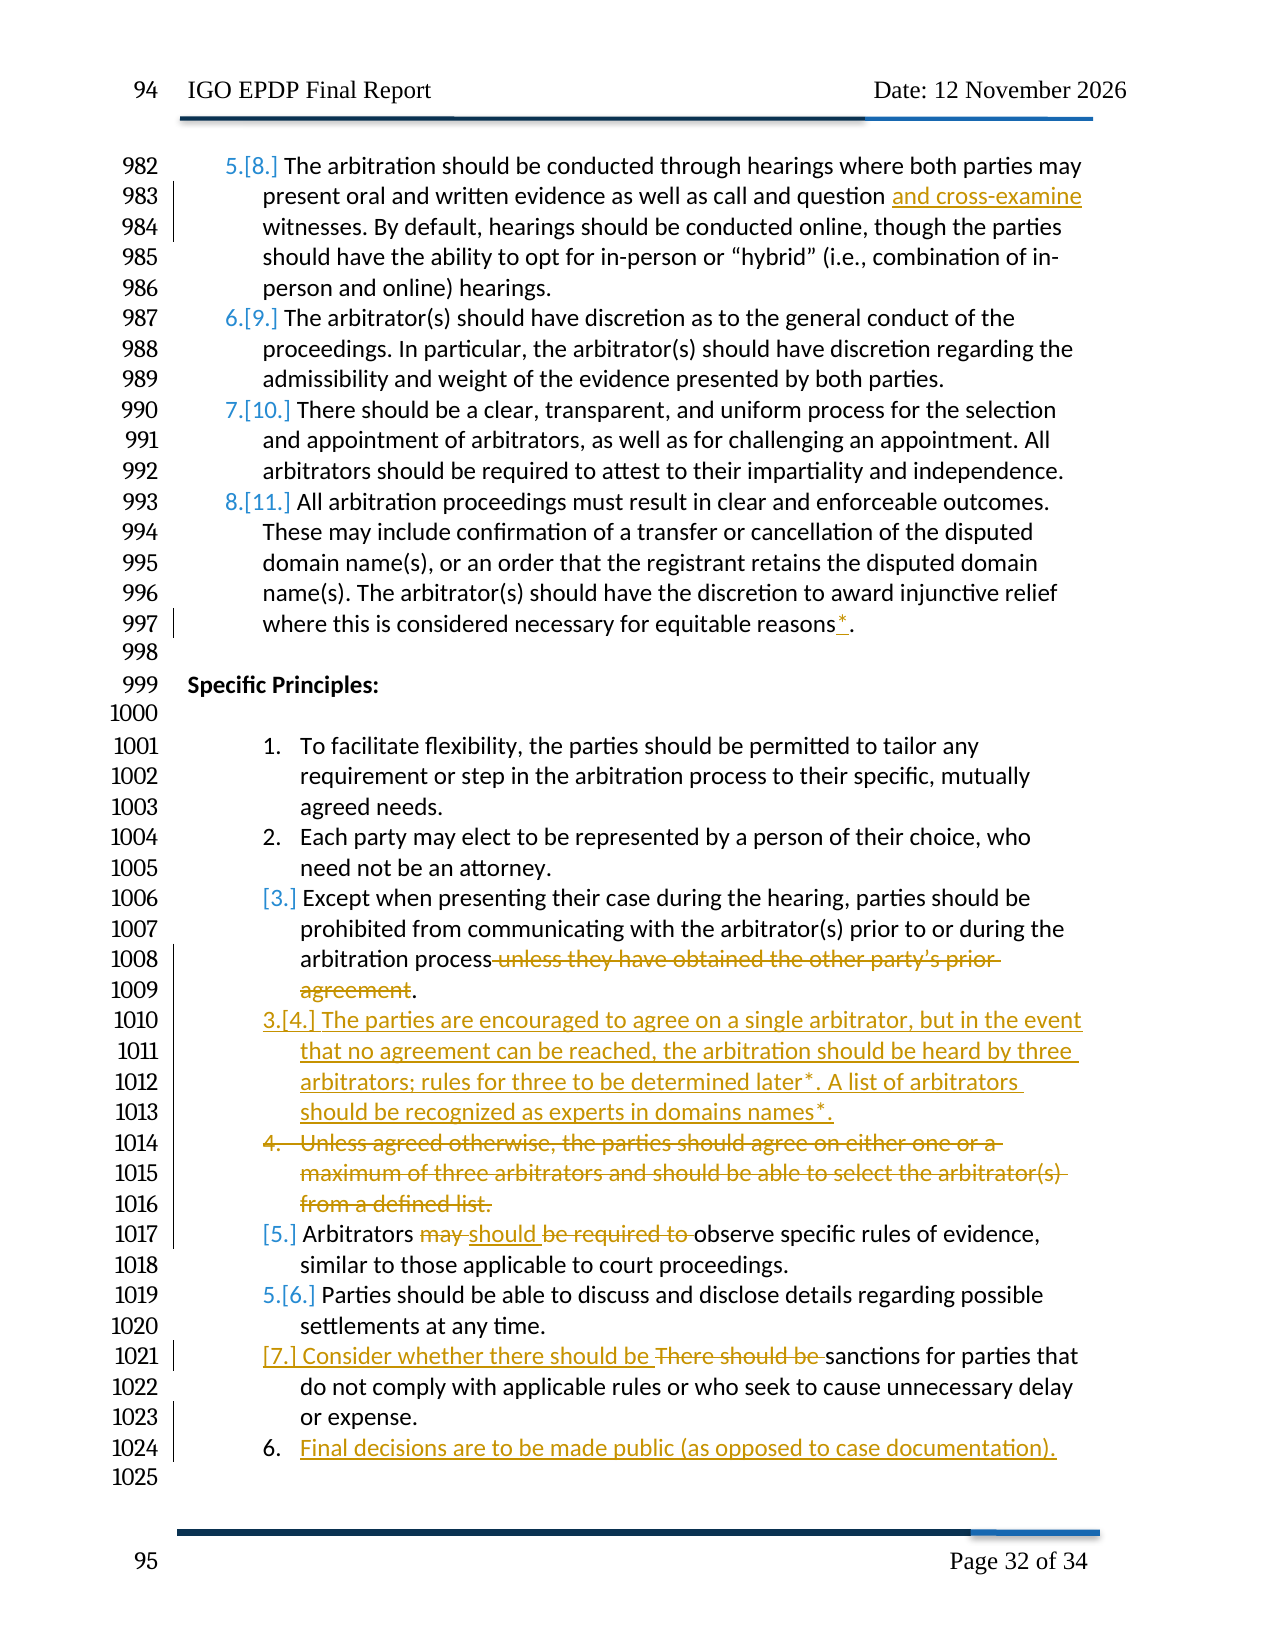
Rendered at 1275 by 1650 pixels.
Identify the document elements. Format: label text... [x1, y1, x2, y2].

list Except when presenting their case during the hearing, parties should be prohibited from communicating with the arbitrator(s) prior to or during the arbitration process. [262, 882, 1087, 1004]
list sanctions for parties that do not comply with applicable rules or who seek to cause unnecessary delay or expense. [262, 1340, 1087, 1432]
list Arbitrators observe specific rules of evidence, similar to those applicable to court proceedings. [262, 1218, 1087, 1279]
list There should be a clear, transparent, and uniform process for the selection and appointment of arbitrators, as well as for challenging an appointment. All arbitrators should be required to attest to their impartiality and independence. [225, 394, 1087, 486]
list The arbitrator(s) should have discretion as to the general conduct of the proceedings. In particular, the arbitrator(s) should have discretion regarding the admissibility and weight of the evidence presented by both parties. [225, 303, 1087, 394]
list To facilitate flexibility, the parties should be permitted to tailor any requirement or step in the arbitration process to their specific, mutually agreed needs. [262, 730, 1087, 821]
list Each party may elect to be represented by a person of their choice, who need not be an attorney. [262, 821, 1087, 882]
list Parties should be able to discuss and disclose details regarding possible settlements at any time. [262, 1279, 1087, 1340]
list The arbitration should be conducted through hearings where both parties may present oral and written evidence as well as call and question witnesses. By default, hearings should be conducted online, though the parties should have the ability to opt for in-person or “hybrid” (i.e., combination of in-person and online) hearings. [225, 150, 1087, 303]
text Specific Principles: [187, 669, 1087, 699]
list All arbitration proceedings must result in clear and enforceable outcomes. These may include confirmation of a transfer or cancellation of the disputed domain name(s), or an order that the registrant retains the disputed domain name(s). The arbitrator(s) should have the discretion to award injunctive relief where this is considered necessary for equitable reasons. [225, 486, 1087, 638]
